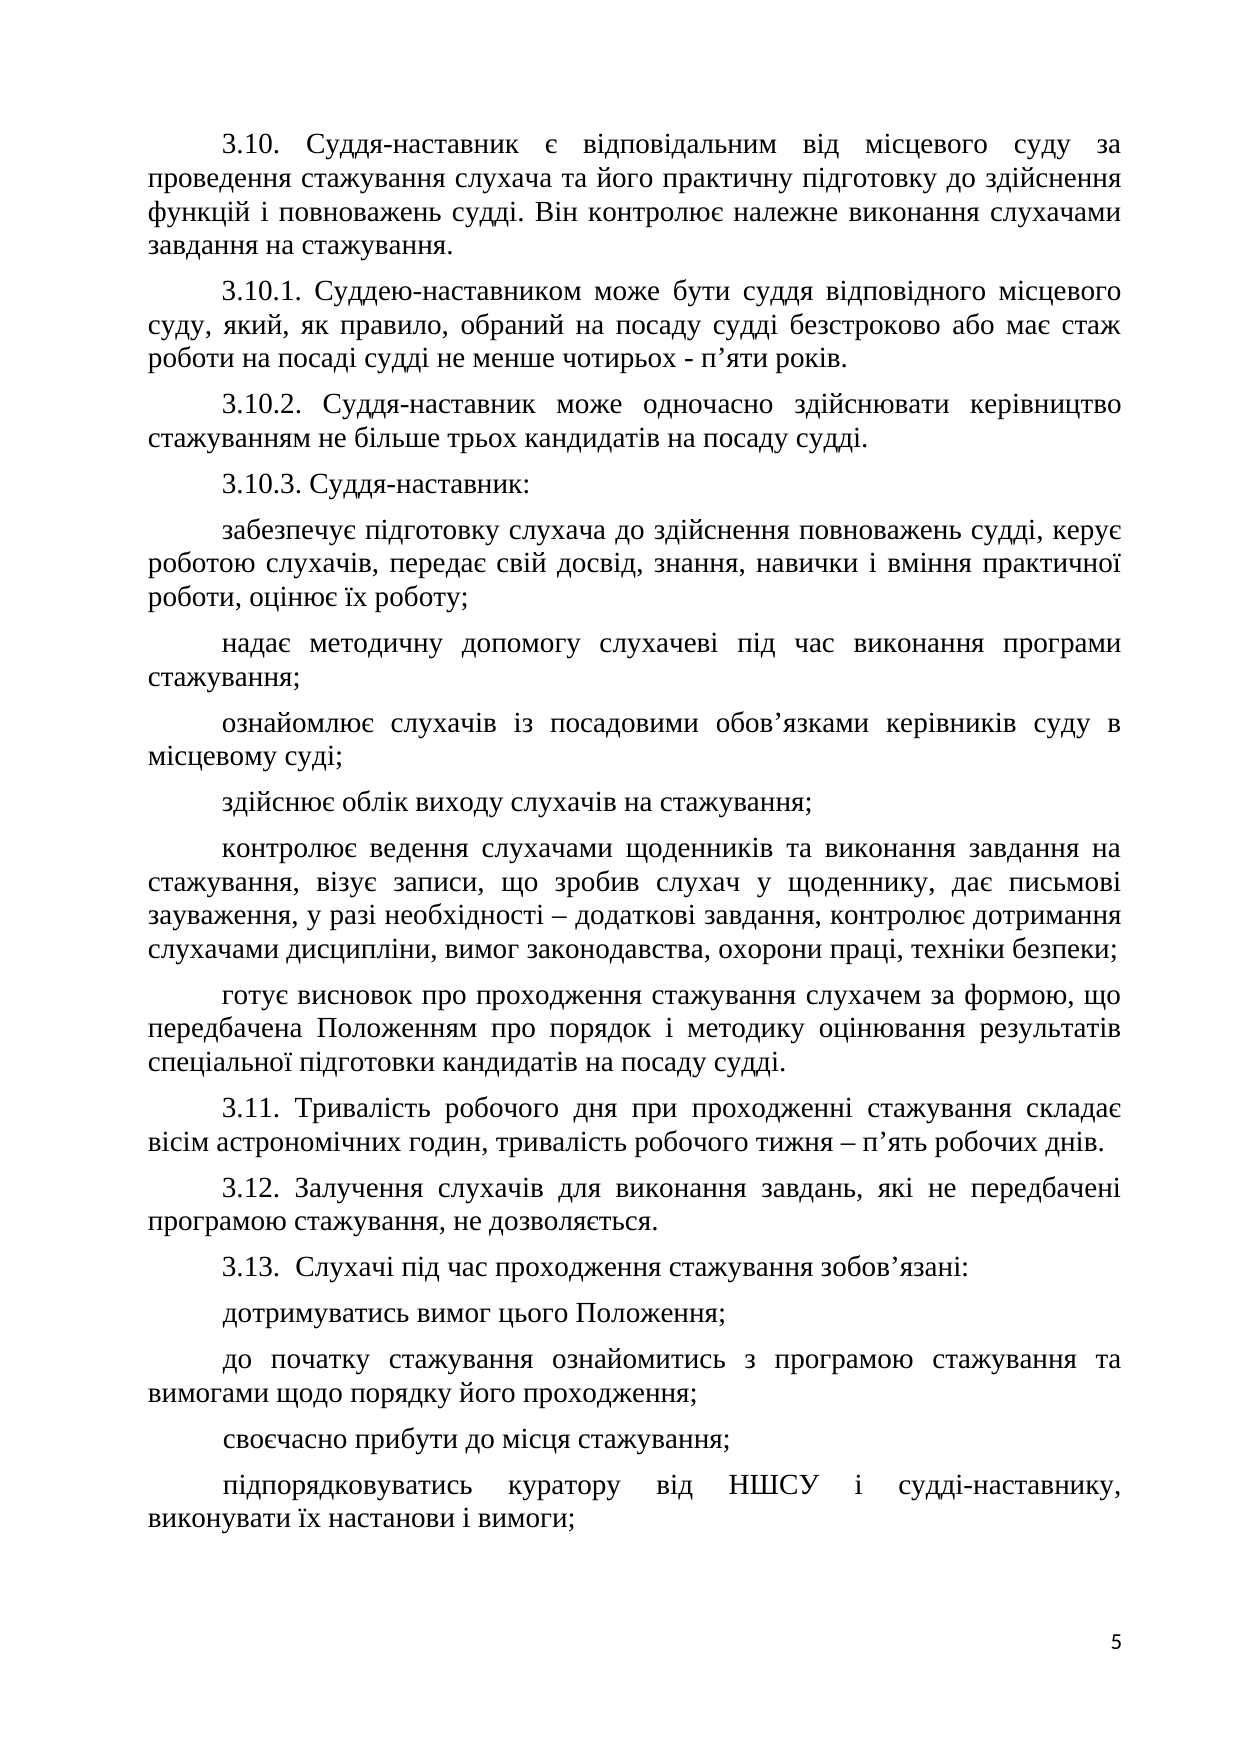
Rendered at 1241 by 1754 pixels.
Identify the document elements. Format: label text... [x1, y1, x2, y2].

text надає методичну допомогу слухачеві під час виконання програми стажування; [148, 625, 1122, 692]
text 3.10. Суддя-наставник є відповідальним від місцевого суду за проведення стажування слухача та його практичну підготовку до здійснення функцій і повноважень судді. Він контролює належне виконання слухачами завдання на стажування. [148, 127, 1122, 261]
text дотримуватись вимог цього Положення; [148, 1295, 1122, 1329]
text 3.10.1. Суддею-наставником може бути суддя відповідного місцевого суду, який, як правило, обраний на посаду судді безстроково або має стаж роботи на посаді судді не менше чотирьох - п’яти років. [148, 273, 1122, 374]
text готує висновок про проходження стажування слухачем за формою, що передбачена Положенням про порядок і методику оцінювання результатів спеціальної підготовки кандидатів на посаду судді. [148, 977, 1122, 1078]
text ознайомлює слухачів із посадовими обов’язками керівників суду в місцевому суді; [148, 705, 1122, 772]
text 3.13. Слухачі під час проходження стажування зобов’язані: [148, 1249, 1122, 1283]
text 3.11. Тривалість робочого дня при проходженні стажування складає вісім астрономічних годин, тривалість робочого тижня – п’ять робочих днів. [148, 1090, 1122, 1157]
text до початку стажування ознайомитись з програмою стажування та вимогами щодо порядку його проходження; [148, 1341, 1122, 1408]
text контролює ведення слухачами щоденників та виконання завдання на стажування, візує записи, що зробив слухач у щоденнику, дає письмові зауваження, у разі необхідності – додаткові завдання, контролює дотримання слухачами дисципліни, вимог законодавства, охорони праці, техніки безпеки; [148, 830, 1122, 964]
text 3.10.2. Суддя-наставник може одночасно здійснювати керівництво стажуванням не більше трьох кандидатів на посаду судді. [148, 386, 1122, 453]
text здійснює облік виходу слухачів на стажування; [148, 784, 1122, 818]
text 3.12. Залучення слухачів для виконання завдань, які не передбачені програмою стажування, не дозволяється. [148, 1170, 1122, 1237]
text своєчасно прибути до місця стажування; [148, 1421, 1122, 1454]
text 3.10.3. Суддя-наставник: [148, 466, 1122, 499]
text підпорядковуватись куратору від НШСУ і судді-наставнику, виконувати їх настанови і вимоги; [148, 1467, 1122, 1534]
text забезпечує підготовку слухача до здійснення повноважень судді, керує роботою слухачів, передає свій досвід, знання, навички і вміння практичної роботи, оцінює їх роботу; [148, 512, 1122, 613]
